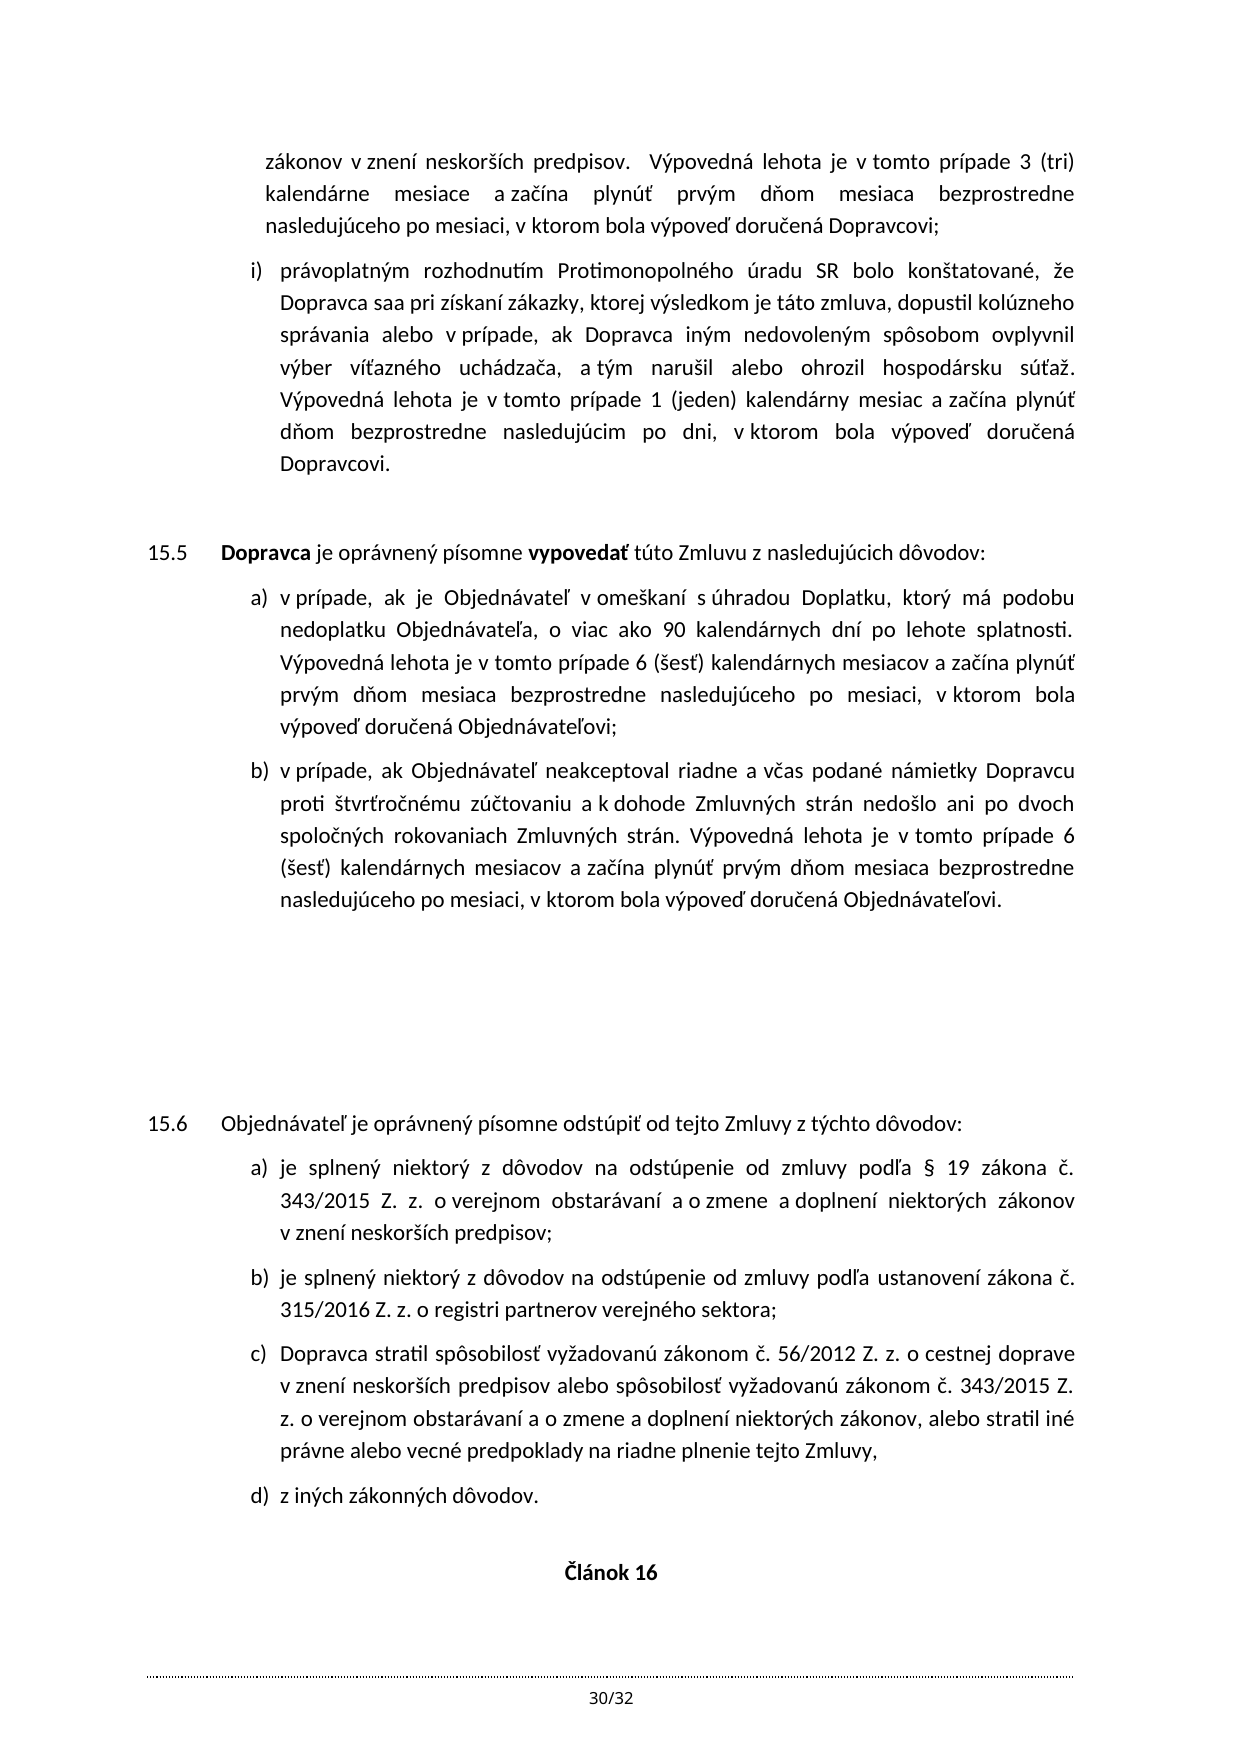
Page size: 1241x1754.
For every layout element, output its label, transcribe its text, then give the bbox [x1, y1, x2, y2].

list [236, 147, 1075, 239]
list je splnený niektorý z dôvodov na odstúpenie od zmluvy podľa § 19 zákona č. 343/2015 Z. z. o verejnom obstarávaní a o zmene a doplnení niektorých zákonov v znení neskorších predpisov; [250, 1153, 1075, 1246]
list je splnený niektorý z dôvodov na odstúpenie od zmluvy podľa ustanovení zákona č. 315/2016 Z. z. o registri partnerov verejného sektora; [250, 1263, 1075, 1323]
text Článok 16 [147, 1558, 1075, 1586]
list v prípade, ak je Objednávateľ v omeškaní s úhradou Doplatku, ktorý má podobu nedoplatku Objednávateľa, o viac ako 90 kalendárnych dní po lehote splatnosti. Výpovedná lehota je v tomto prípade 6 (šesť) kalendárnych mesiacov a začína plynúť prvým dňom mesiaca bezprostredne nasledujúceho po mesiaci, v ktorom bola výpoveď doručená Objednávateľovi; [250, 583, 1075, 740]
list právoplatným rozhodnutím Protimonopolného úradu SR bolo konštatované, že Dopravca saa pri získaní zákazky, ktorej výsledkom je táto zmluva, dopustil kolúzneho správania alebo v prípade, ak Dopravca iným nedovoleným spôsobom ovplyvnil výber víťazného uchádzača, a tým narušil alebo ohrozil hospodársku súťaž. Výpovedná lehota je v tomto prípade 1 (jeden) kalendárny mesiac a začína plynúť dňom bezprostredne nasledujúcim po dni, v ktorom bola výpoveď doručená Dopravcovi. [250, 256, 1075, 477]
list 15.6 Objednávateľ je oprávnený písomne odstúpiť od tejto Zmluvy z týchto dôvodov: [147, 1109, 1075, 1137]
list Dopravca je oprávnený písomne vypovedať túto Zmluvu z nasledujúcich dôvodov: [147, 538, 1075, 567]
list z iných zákonných dôvodov. [250, 1481, 1075, 1509]
list Dopravca stratil spôsobilosť vyžadovanú zákonom č. 56/2012 Z. z. o cestnej doprave v znení neskorších predpisov alebo spôsobilosť vyžadovanú zákonom č. 343/2015 Z. z. o verejnom obstarávaní a o zmene a doplnení niektorých zákonov, alebo stratil iné právne alebo vecné predpoklady na riadne plnenie tejto Zmluvy, [250, 1339, 1075, 1464]
list v prípade, ak Objednávateľ neakceptoval riadne a včas podané námietky Dopravcu proti štvrťročnému zúčtovaniu a k dohode Zmluvných strán nedošlo ani po dvoch spoločných rokovaniach Zmluvných strán. Výpovedná lehota je v tomto prípade 6 (šesť) kalendárnych mesiacov a začína plynúť prvým dňom mesiaca bezprostredne nasledujúceho po mesiaci, v ktorom bola výpoveď doručená Objednávateľovi. [250, 757, 1075, 913]
